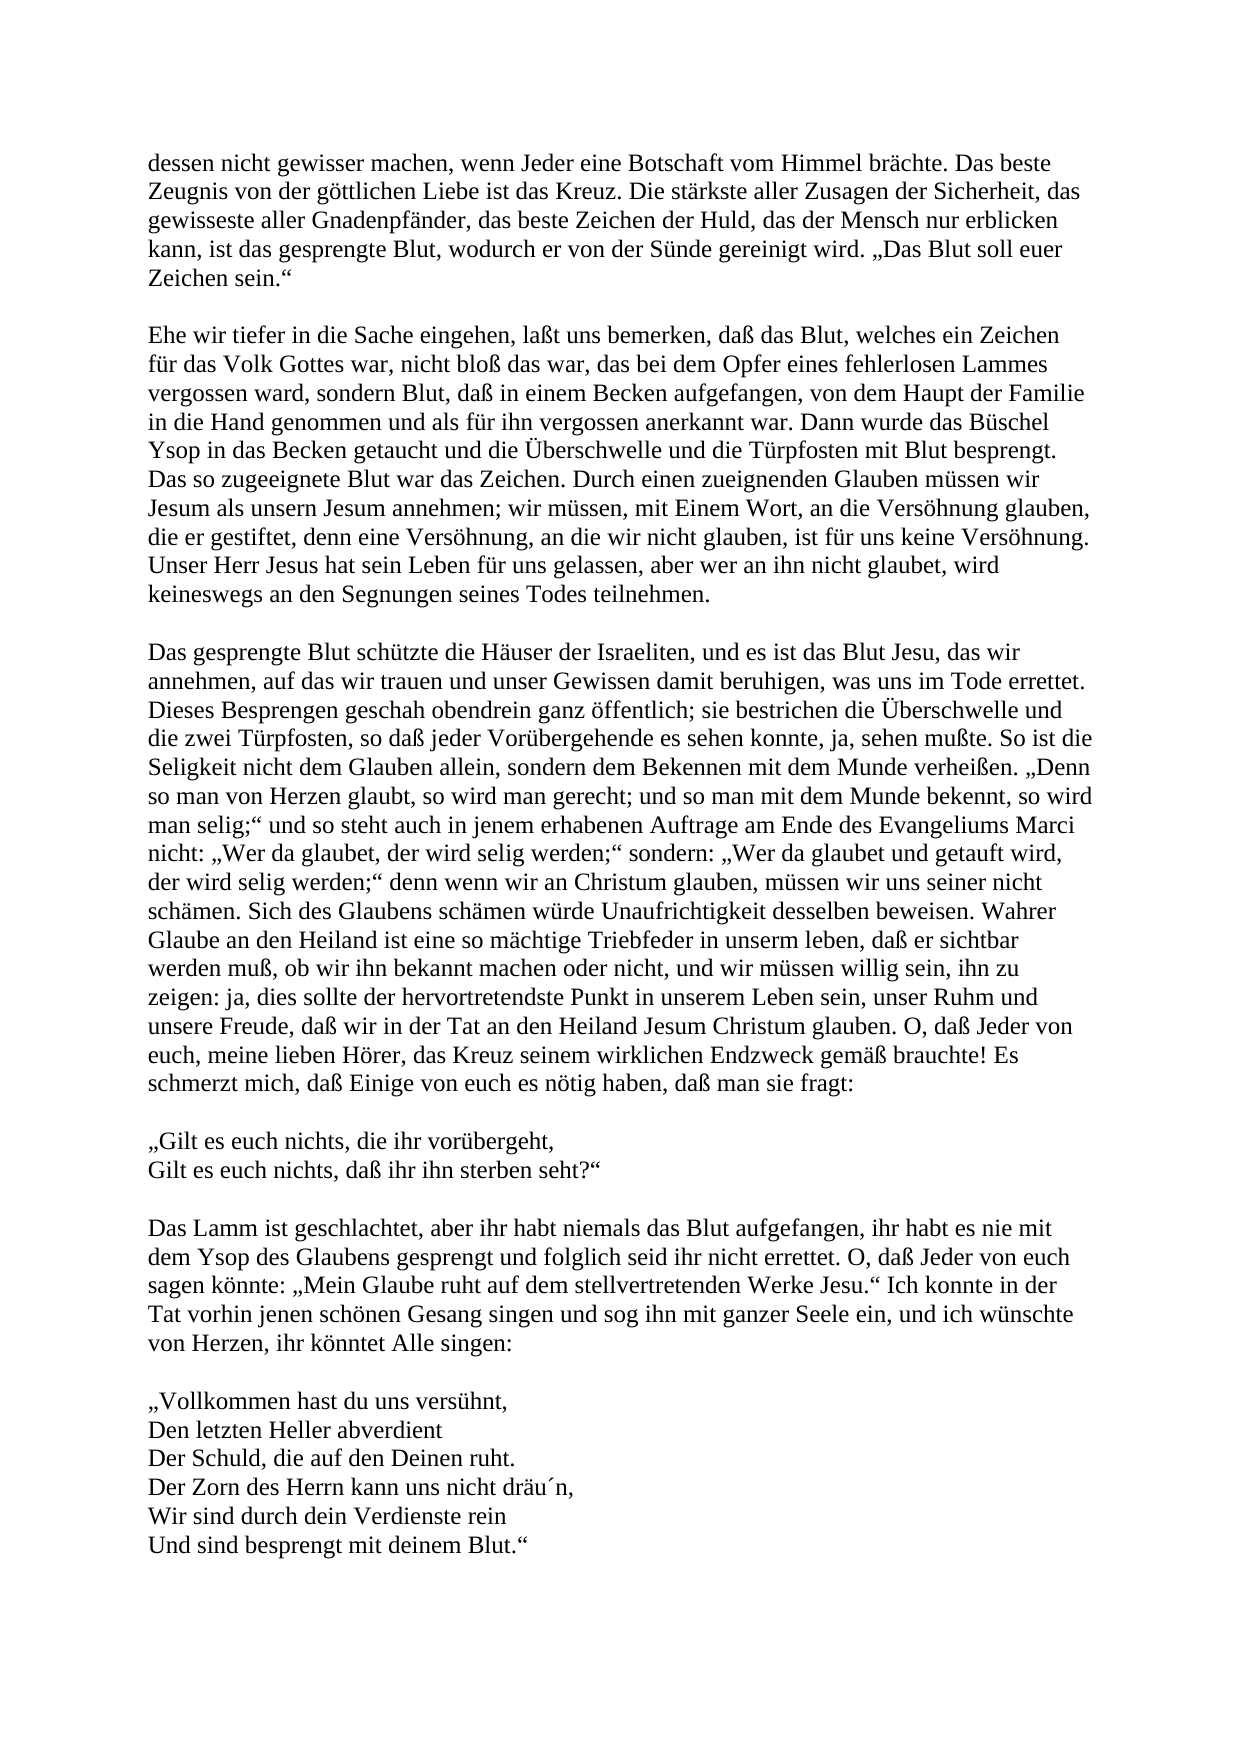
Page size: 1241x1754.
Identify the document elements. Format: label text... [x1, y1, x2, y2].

text „Gilt es euch nichts, die ihr vorübergeht, Gilt es euch nichts, daß ihr ihn sterben seht?“ [148, 1126, 1093, 1184]
text Das gesprengte Blut schützte die Häuser der Israeliten, und es ist das Blut Jesu, das wir annehmen, auf das wir trauen und unser Gewissen damit beruhigen, was uns im Tode errettet. Dieses Besprengen geschah obendrein ganz öffentlich; sie bestrichen die Überschwelle und die zwei Türpfosten, so daß jeder Vorübergehende es sehen konnte, ja, sehen mußte. So ist die Seligkeit nicht dem Glauben allein, sondern dem Bekennen mit dem Munde verheißen. „Denn so man von Herzen glaubt, so wird man gerecht; und so man mit dem Munde bekennt, so wird man selig;“ und so steht auch in jenem erhabenen Auftrage am Ende des Evangeliums Marci nicht: „Wer da glaubet, der wird selig werden;“ sondern: „Wer da glaubet und getauft wird, der wird selig werden;“ denn wenn wir an Christum glauben, müssen wir uns seiner nicht schämen. Sich des Glaubens schämen würde Unaufrichtigkeit desselben beweisen. Wahrer Glaube an den Heiland ist eine so mächtige Triebfeder in unserm leben, daß er sichtbar werden muß, ob wir ihn bekannt machen oder nicht, und wir müssen willig sein, ihn zu zeigen: ja, dies sollte der hervortretendste Punkt in unserem Leben sein, unser Ruhm und unsere Freude, daß wir in der Tat an den Heiland Jesum Christum glauben. O, daß Jeder von euch, meine lieben Hörer, das Kreuz seinem wirklichen Endzweck gemäß brauchte! Es schmerzt mich, daß Einige von euch es nötig haben, daß man sie fragt: [148, 637, 1093, 1097]
text Das Lamm ist geschlachtet, aber ihr habt niemals das Blut aufgefangen, ihr habt es nie mit dem Ysop des Glaubens gesprengt und folglich seid ihr nicht errettet. O, daß Jeder von euch sagen könnte: „Mein Glaube ruht auf dem stellvertretenden Werke Jesu.“ Ich konnte in der Tat vorhin jenen schönen Gesang singen und sog ihn mit ganzer Seele ein, und ich wünschte von Herzen, ihr könntet Alle singen: [148, 1213, 1093, 1357]
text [148, 148, 1093, 291]
text Ehe wir tiefer in die Sache eingehen, laßt uns bemerken, daß das Blut, welches ein Zeichen für das Volk Gottes war, nicht bloß das war, das bei dem Opfer eines fehlerlosen Lammes vergossen ward, sondern Blut, daß in einem Becken aufgefangen, von dem Haupt der Familie in die Hand genommen und als für ihn vergossen anerkannt war. Dann wurde das Büschel Ysop in das Becken getaucht und die Überschwelle und die Türpfosten mit Blut besprengt. Das so zugeeignete Blut war das Zeichen. Durch einen zueignenden Glauben müssen wir Jesum als unsern Jesum annehmen; wir müssen, mit Einem Wort, an die Versöhnung glauben, die er gestiftet, denn eine Versöhnung, an die wir nicht glauben, ist für uns keine Versöhnung. Unser Herr Jesus hat sein Leben für uns gelassen, aber wer an ihn nicht glaubet, wird keineswegs an den Segnungen seines Todes teilnehmen. [148, 321, 1093, 608]
text „Vollkommen hast du uns versühnt, Den letzten Heller abverdient Der Schuld, die auf den Deinen ruht. Der Zorn des Herrn kann uns nicht dräu´n, Wir sind durch dein Verdienste rein Und sind besprengt mit deinem Blut.“ [148, 1386, 1093, 1558]
